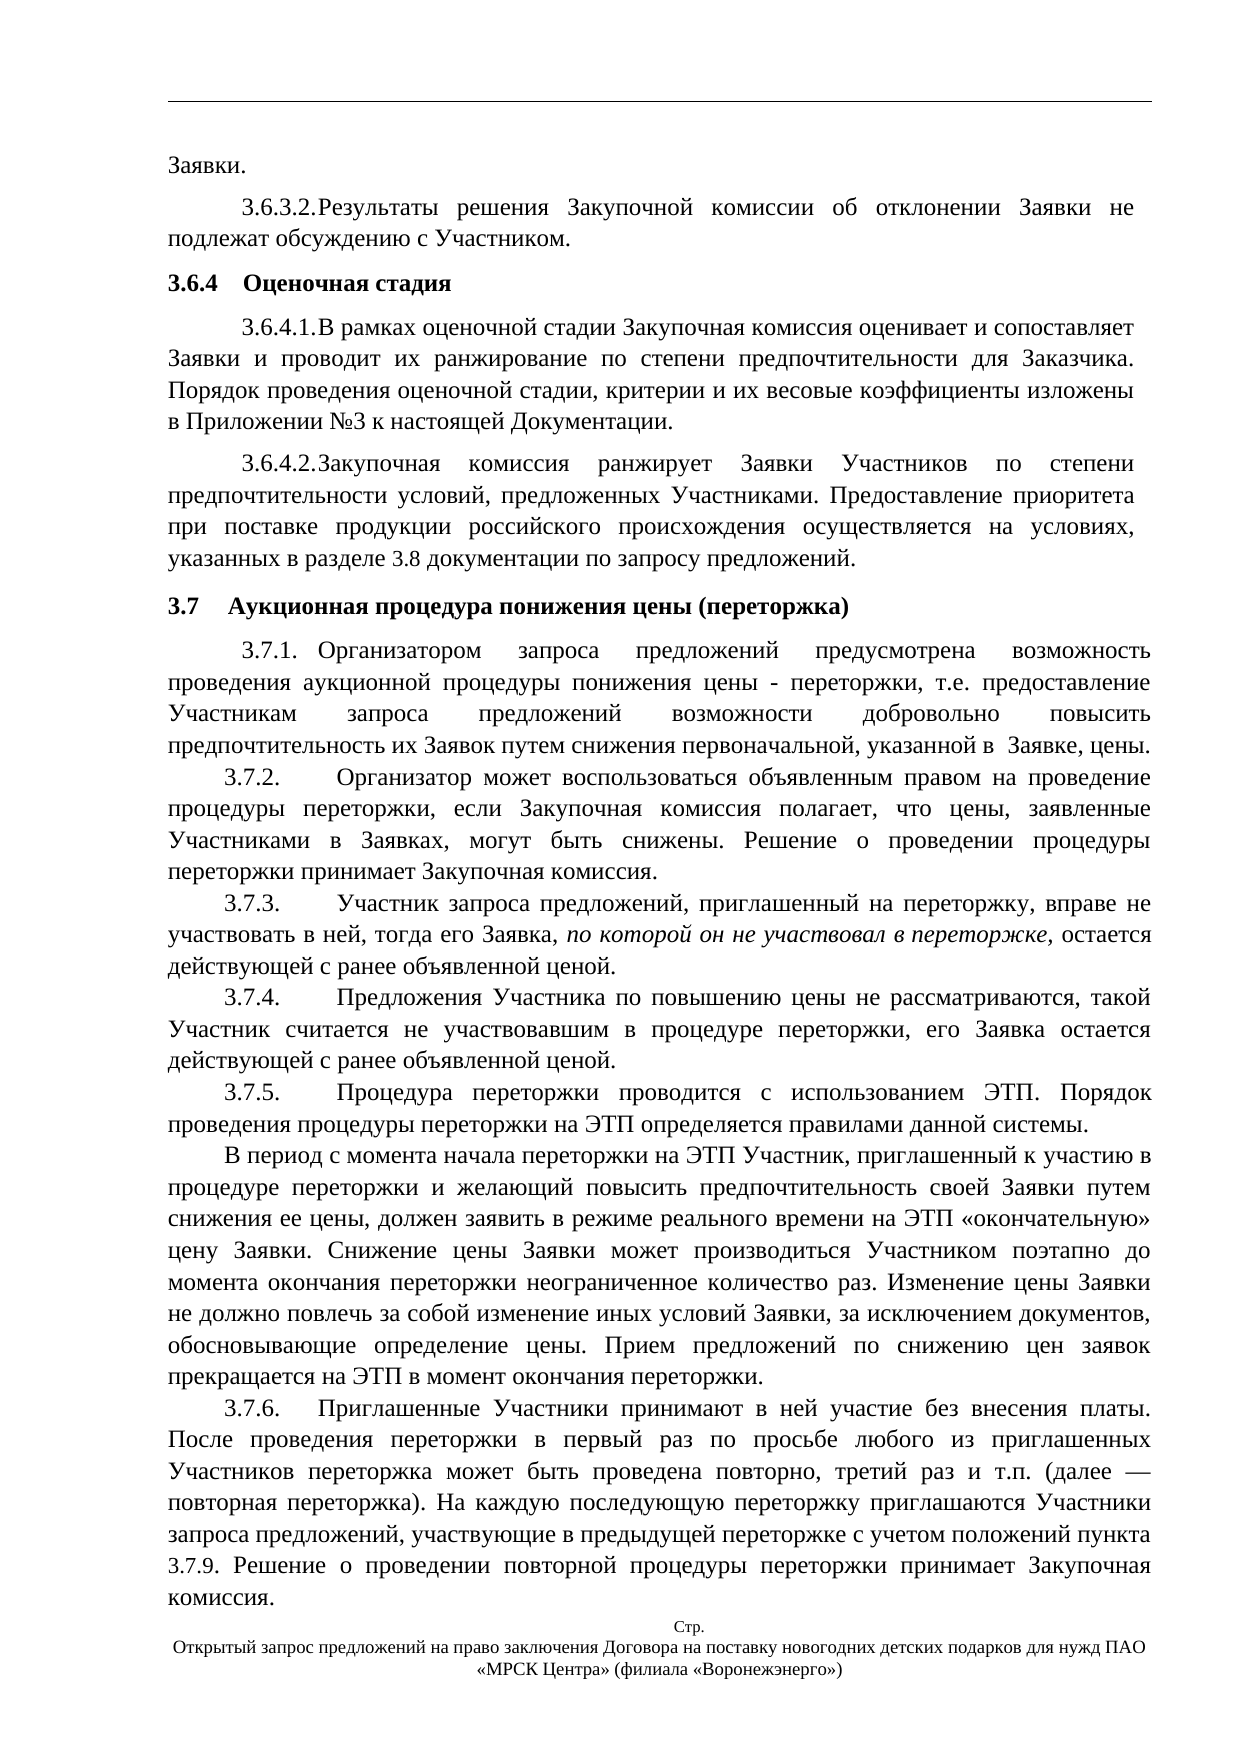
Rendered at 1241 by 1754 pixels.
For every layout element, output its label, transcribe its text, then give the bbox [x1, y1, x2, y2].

list Процедура переторжки проводится с использованием ЭТП. Порядок проведения процедуры переторжки на ЭТП определяется правилами данной системы. [168, 1077, 1152, 1137]
list Результаты решения Закупочной комиссии об отклонении Заявки не подлежат обсуждению с Участником. [168, 192, 1135, 252]
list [168, 150, 1135, 179]
list В рамках оценочной стадии Закупочная комиссия оценивает и сопоставляет Заявки и проводит их ранжирование по степени предпочтительности для Заказчика. Порядок проведения оценочной стадии, критерии и их весовые коэффициенты изложены в Приложении №3 к настоящей Документации. [168, 312, 1135, 435]
list Организатором запроса предложений предусмотрена возможность проведения аукционной процедуры понижения цены - переторжки, т.е. предоставление Участникам запроса предложений возможности добровольно повысить предпочтительность их Заявок путем снижения первоначальной, указанной в Заявке, цены. [168, 635, 1152, 759]
text В период с момента начала переторжки на ЭТП Участник, приглашенный к участию в процедуре переторжки и желающий повысить предпочтительность своей Заявки путем снижения ее цены, должен заявить в режиме реального времени на ЭТП «окончательную» цену Заявки. Снижение цены Заявки может производиться Участником поэтапно до момента окончания переторжки неограниченное количество раз. Изменение цены Заявки не должно повлечь за собой изменение иных условий Заявки, за исключением документов, обосновывающие определение цены. Прием предложений по снижению цен заявок прекращается на ЭТП в момент окончания переторжки. [168, 1140, 1152, 1390]
list Предложения Участника по повышению цены не рассматриваются, такой Участник считается не участвовавшим в процедуре переторжки, его Заявка остается действующей с ранее объявленной ценой. [168, 982, 1152, 1074]
subtitle Оценочная стадия [168, 268, 1152, 296]
list Участник запроса предложений, приглашенный на переторжку, вправе не участвовать в ней, тогда его Заявка, по которой он не участвовал в переторжке, остается действующей с ранее объявленной ценой. [168, 888, 1152, 980]
list Приглашенные Участники принимают в ней участие без внесения платы. После проведения переторжки в первый раз по просьбе любого из приглашенных Участников переторжка может быть проведена повторно, третий раз и т.п. (далее — повторная переторжка). На каждую последующую переторжку приглашаются Участники запроса предложений, участвующие в предыдущей переторжке с учетом положений пункта 3.7.9. Решение о проведении повторной процедуры переторжки принимает Закупочная комиссия. [168, 1393, 1152, 1611]
list Организатор может воспользоваться объявленным правом на проведение процедуры переторжки, если Закупочная комиссия полагает, что цены, заявленные Участниками в Заявках, могут быть снижены. Решение о проведении процедуры переторжки принимает Закупочная комиссия. [168, 762, 1152, 885]
subtitle Аукционная процедура понижения цены (переторжка) [168, 591, 1152, 620]
list Закупочная комиссия ранжирует Заявки Участников по степени предпочтительности условий, предложенных Участниками. Предоставление приоритета при поставке продукции российского происхождения осуществляется на условиях, указанных в разделе 3.8 документации по запросу предложений. [168, 448, 1135, 572]
